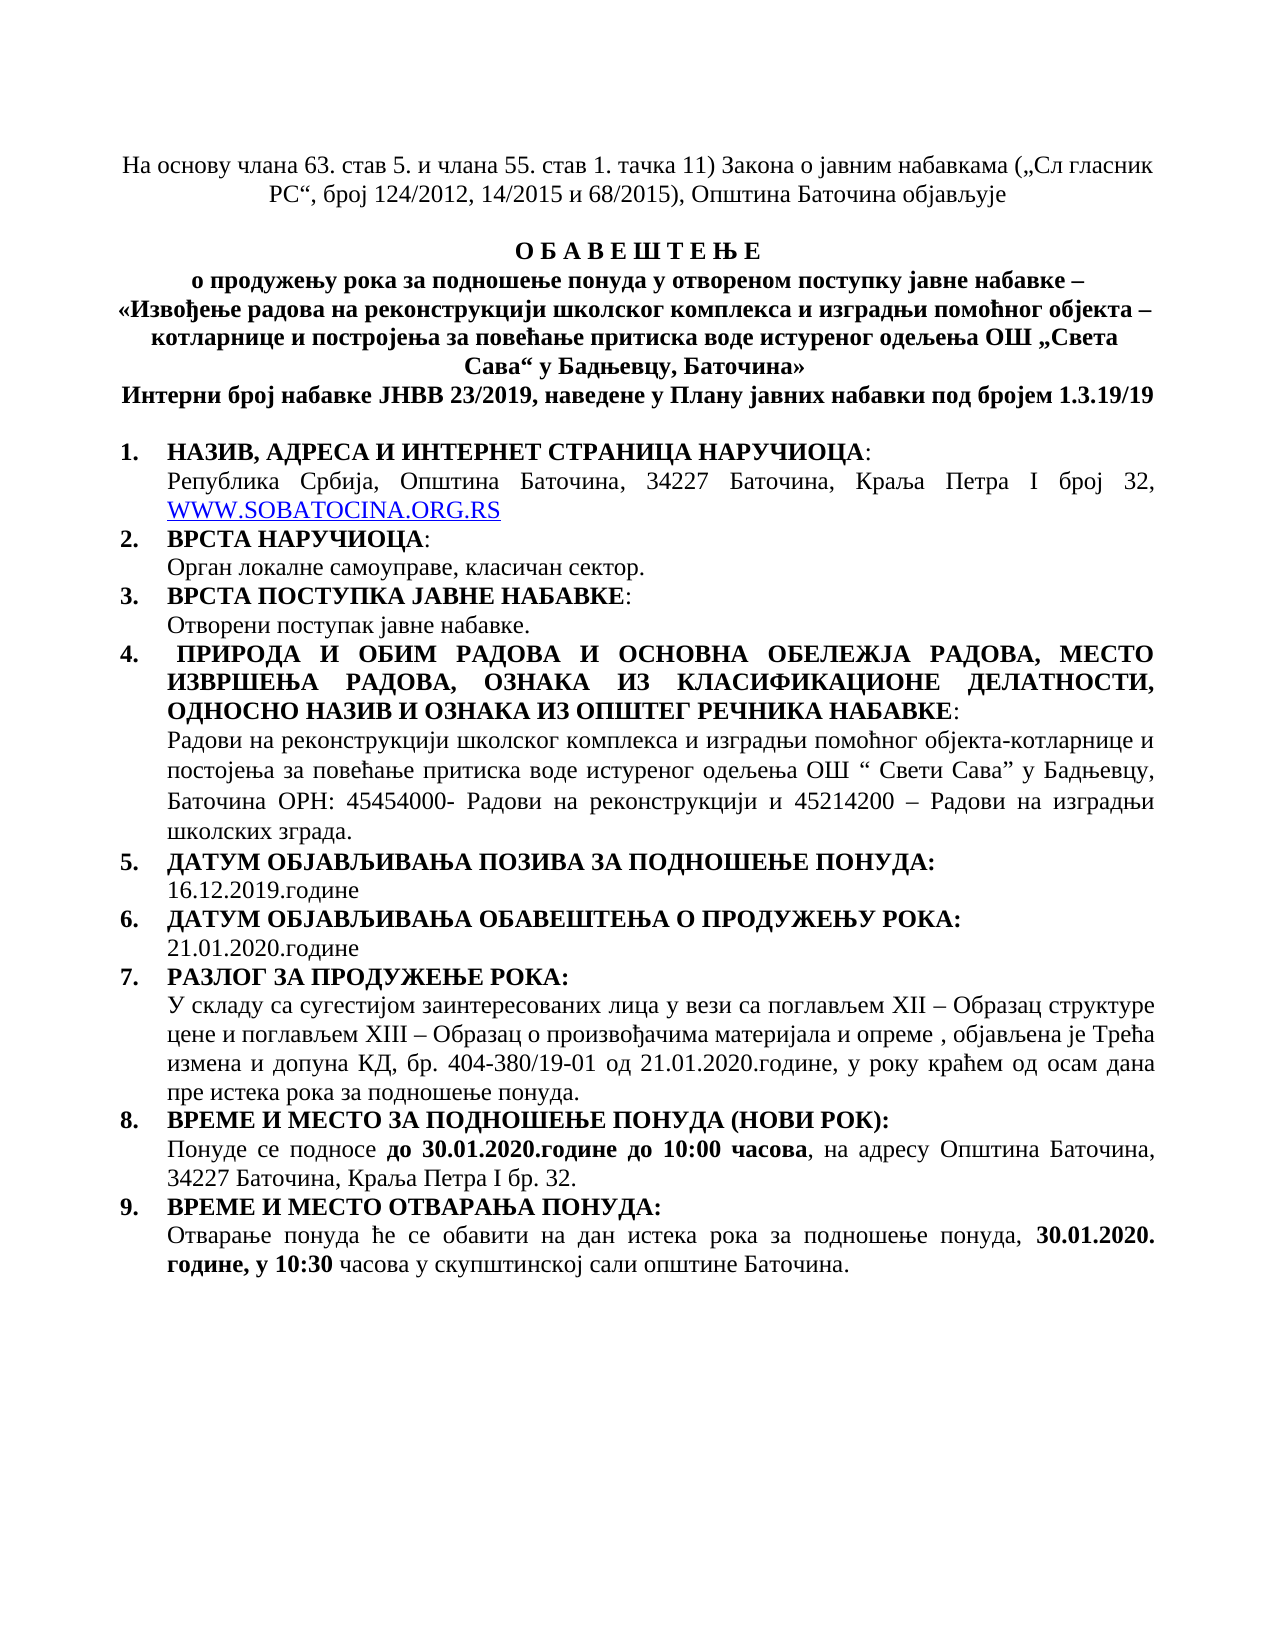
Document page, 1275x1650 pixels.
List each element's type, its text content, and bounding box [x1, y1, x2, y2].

list Понуде се подносе до 30.01.2020.године до 10:00 часова, на адресу Општина Баточина, 34227 Баточина, Краља Петра I бр. 32. [167, 1134, 1155, 1192]
text На основу члана 63. став 5. и члана 55. став 1. тачка 11) Закона о јавним набавкама („Сл гласник РС“, број 124/2012, 14/2015 и 68/2015), Oпштинa Баточина објављује [120, 150, 1155, 207]
text «Извођење радова на реконструкцији школског комплекса и изградњи помоћног објекта – котларнице и постројења за повећање притиска воде истуреног одељења ОШ „Света Сава“ у Бадњевцу, Баточина» [114, 294, 1155, 380]
list НАЗИВ, АДРЕСА И ИНТЕРНЕТ СТРАНИЦА НАРУЧИОЦА: [120, 437, 1155, 466]
list РАЗЛОГ ЗА ПРОДУЖЕЊЕ РОКА: [120, 962, 1155, 990]
text Интерни број набавке ЈНВВ 23/2019, наведене у Плану јавних набавки под бројем 1.3.19/19 [120, 380, 1155, 409]
list 16.12.2019.године [167, 875, 1155, 904]
list ВРЕМЕ И МЕСТО ЗА ПОДНОШЕЊЕ ПОНУДА (НОВИ РОК): [120, 1105, 1155, 1134]
text Отварање понуда ће се обавити на дан истека рока за подношење понуда, 30.01.2020. године, у 10:30 часова у скупштинској сали општине Баточина. [167, 1220, 1155, 1278]
text о продужењу рока за подношење понуда у отвореном поступку јавне набавке – [120, 265, 1155, 294]
list ДАТУМ ОБЈАВЉИВАЊА ПОЗИВА ЗА ПОДНОШЕЊЕ ПОНУДА: [120, 847, 1155, 875]
text Република Србија, Општина Баточина, 34227 Баточина, Краља Петра I број 32, WWW.SOBATOCINA.ORG.RS [167, 466, 1155, 524]
list 21.01.2020.године [167, 933, 1155, 962]
list У складу са сугестијом заинтересованих лица у вези са поглављем XII – Образац структуре цене и поглављем XIII – Образац о произвођачима материјала и опреме , објављена је Трећа измена и допуна КД, бр. 404-380/19-01 од 21.01.2020.године, у року краћем од осам дана пре истека рока за подношење понуда. [167, 990, 1155, 1105]
list ВРЕМЕ И МЕСТО ОТВАРАЊА ПОНУДА: [120, 1192, 1155, 1220]
text О Б А В Е Ш Т Е Њ Е [120, 236, 1155, 265]
list ВРСТА НАРУЧИОЦА: [120, 524, 1155, 552]
list ВРСТА ПОСТУПКА ЈАВНЕ НАБАВКЕ: [120, 581, 1155, 610]
list Радови на реконструкцији школског комплекса и изградњи помоћног објекта-котларнице и постојења за повећање притиска воде истуреног одељења ОШ “ Свети Сава” у Бадњевцу, Баточина ОРН: 45454000- Радови на реконструкцији и 45214200 – Радови на изградњи школских зграда. [167, 725, 1155, 845]
list ДАТУМ ОБЈАВЉИВАЊА ОБАВЕШТЕЊА О ПРОДУЖЕЊУ РОКА: [120, 904, 1155, 933]
list ПРИРОДА И ОБИМ РАДОВА И ОСНОВНА ОБЕЛЕЖЈА РАДОВА, МЕСТО ИЗВРШЕЊА РАДОВА, ОЗНАКА ИЗ КЛАСИФИКАЦИОНЕ ДЕЛАТНОСТИ, ОДНОСНО НАЗИВ И ОЗНАКА ИЗ ОПШТЕГ РЕЧНИКА НАБАВКЕ: [120, 639, 1155, 725]
text Орган локалне самоуправе, класичан сектор. [120, 552, 1155, 581]
text Отворени поступак јавне набавке. [120, 610, 1155, 639]
